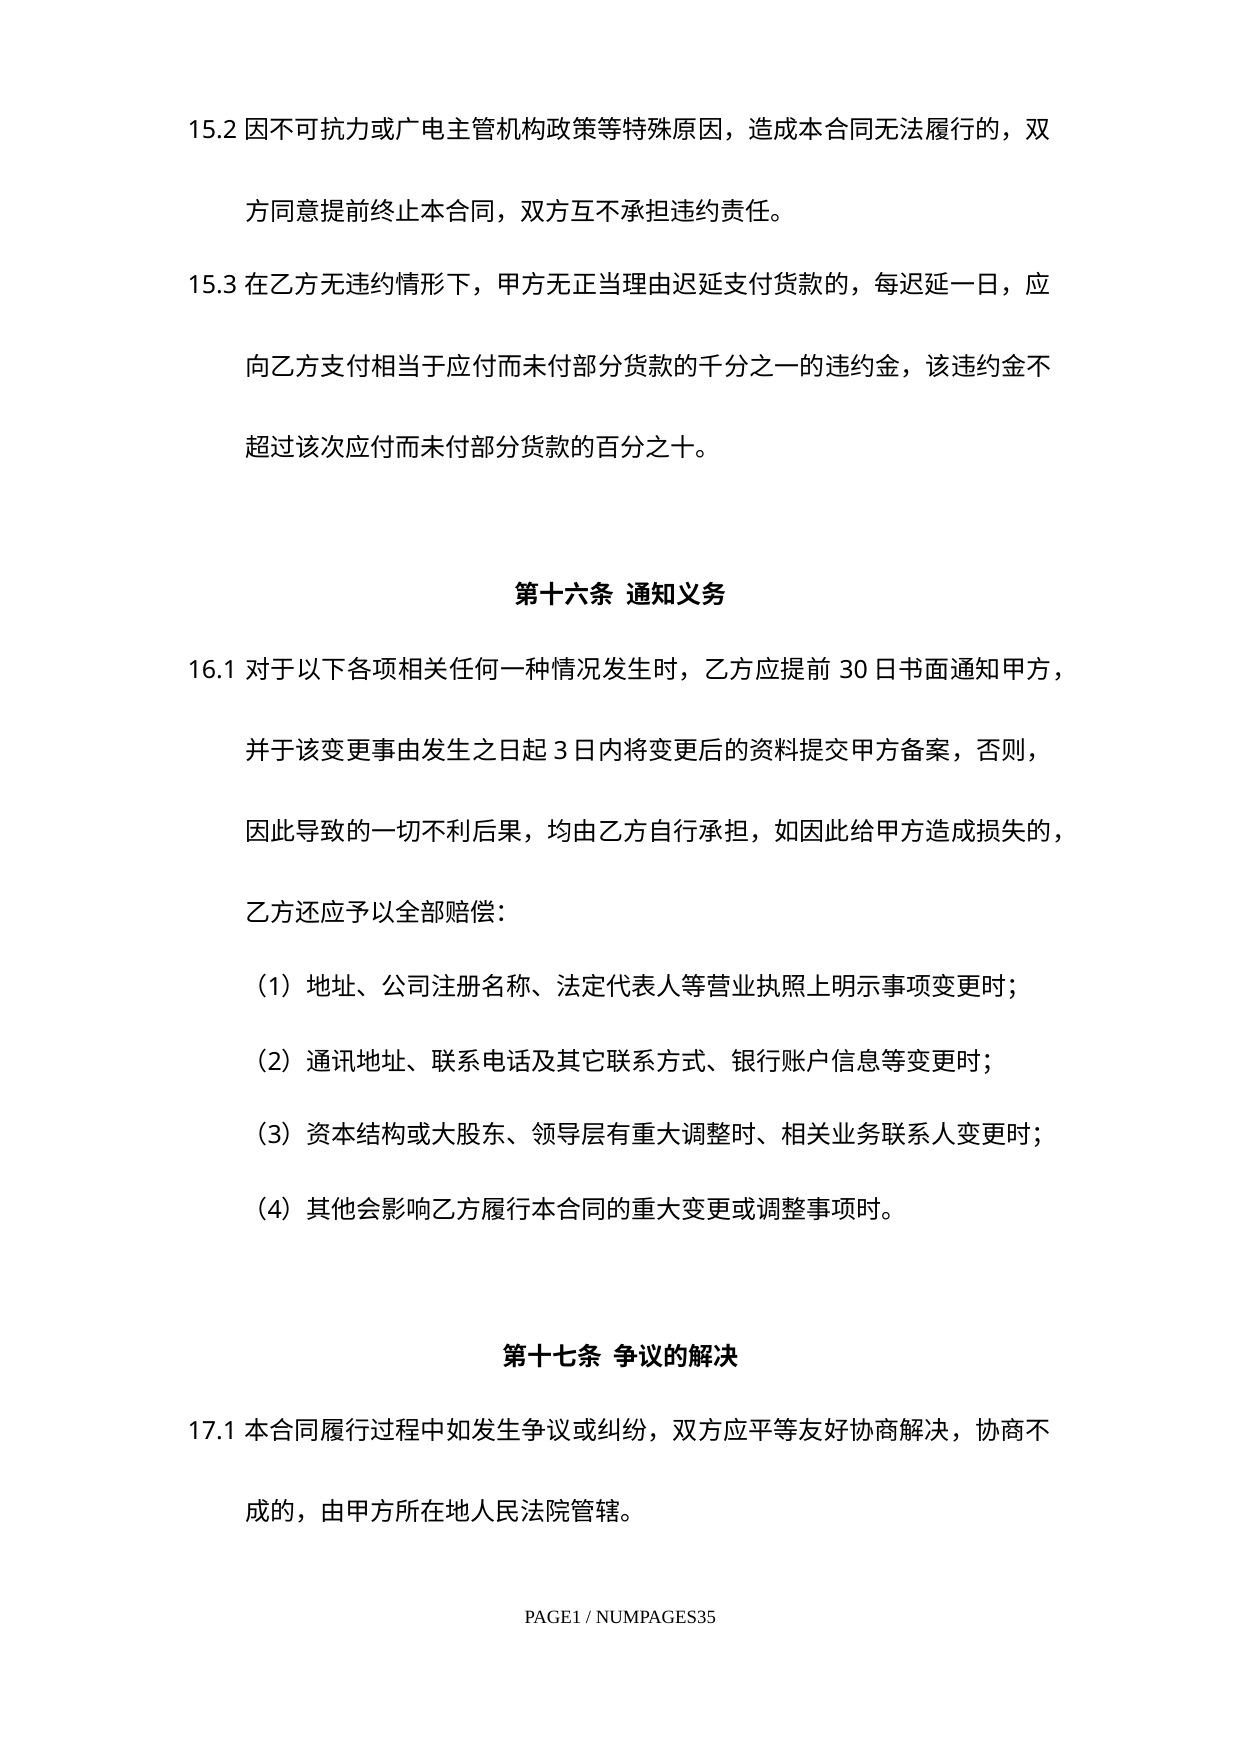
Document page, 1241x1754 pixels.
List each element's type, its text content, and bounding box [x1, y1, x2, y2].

text （4）其他会影响乙方履行本合同的重大变更或调整事项时。 [242, 1175, 1053, 1240]
text （2）通讯地址、联系电话及其它联系方式、银行账户信息等变更时； [242, 1027, 1053, 1092]
text （1）地址、公司注册名称、法定代表人等营业执照上明示事项变更时； [242, 952, 1053, 1017]
text 17.1 本合同履行过程中如发生争议或纠纷，双方应平等友好协商解决，协商不成的，由甲方所在地人民法院管辖。 [187, 1396, 1053, 1542]
text 15.3 在乙方无违约情形下，甲方无正当理由迟延支付货款的，每迟延一日，应向乙方支付相当于应付而未付部分货款的千分之一的违约金，该违约金不超过该次应付而未付部分货款的百分之十。 [187, 251, 1053, 478]
text 16.1 对于以下各项相关任何一种情况发生时，乙方应提前30日书面通知甲方，并于该变更事由发生之日起3日内将变更后的资料提交甲方备案，否则，因此导致的一切不利后果，均由乙方自行承担，如因此给甲方造成损失的，乙方还应予以全部赔偿： [187, 635, 1053, 943]
text 第十六条 通知义务 [187, 561, 1053, 626]
text （3）资本结构或大股东、领导层有重大调整时、相关业务联系人变更时； [242, 1101, 1053, 1166]
text 第十七条 争议的解决 [187, 1322, 1053, 1387]
text 15.2 因不可抗力或广电主管机构政策等特殊原因，造成本合同无法履行的，双方同意提前终止本合同，双方互不承担违约责任。 [187, 95, 1053, 242]
